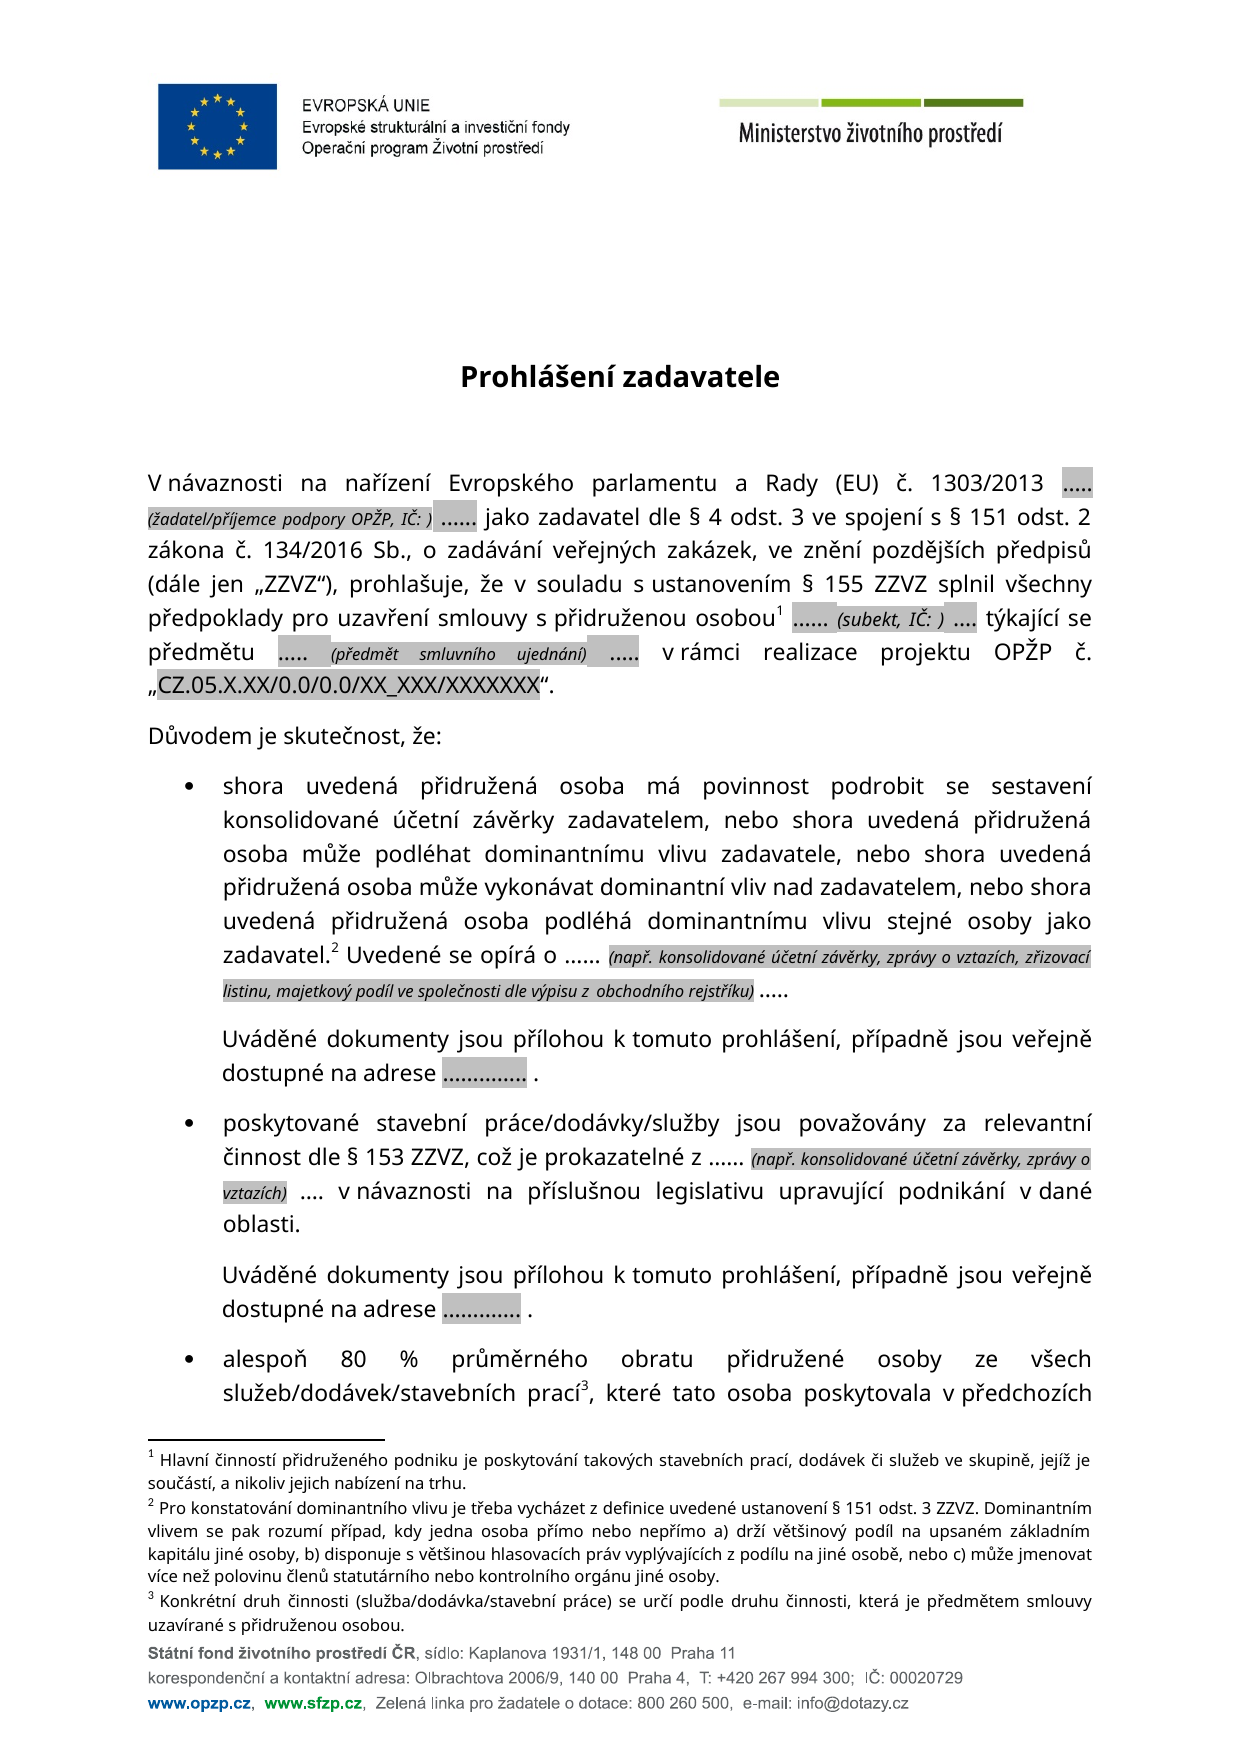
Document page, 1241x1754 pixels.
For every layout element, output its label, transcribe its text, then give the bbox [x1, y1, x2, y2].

list shora uvedená přidružená osoba má povinnost podrobit se sestavení konsolidované účetní závěrky zadavatelem, nebo shora uvedená přidružená osoba může podléhat dominantnímu vlivu zadavatele, nebo shora uvedená přidružená osoba může vykonávat dominantní vliv nad zadavatelem, nebo shora uvedená přidružená osoba podléhá dominantnímu vlivu stejné osoby jako zadavatel. Uvedené se opírá o …… (např. konsolidované účetní závěrky, zprávy o vztazích, zřizovací listinu, majetkový podíl ve společnosti dle výpisu z obchodního rejstříku) ….. [185, 770, 1092, 1004]
picture [147, 73, 1093, 178]
text Uváděné dokumenty jsou přílohou k tomuto prohlášení, případně jsou veřejně dostupné na adrese ………….. . [222, 1023, 1092, 1088]
text Prohlášení zadavatele [148, 357, 1092, 396]
text Uváděné dokumenty jsou přílohou k tomuto prohlášení, případně jsou veřejně dostupné na adrese …………. . [222, 1259, 1092, 1324]
list poskytované stavební práce/dodávky/služby jsou považovány za relevantní činnost dle § 153 ZZVZ, což je prokazatelné z …… (např. konsolidované účetní závěrky, zprávy o vztazích) …. v návaznosti na příslušnou legislativu upravující podnikání v dané oblasti. [185, 1107, 1092, 1239]
text V návaznosti na nařízení Evropského parlamentu a Rady (EU) č. 1303/2013 ….. (žadatel/příjemce podpory OPŽP, IČ: ) ..…. jako zadavatel dle § 4 odst. 3 ve spojení s § 151 odst. 2 zákona č. 134/2016 Sb., o zadávání veřejných zakázek, ve znění pozdějších předpisů (dále jen „ZZVZ“), prohlašuje, že v souladu s ustanovením § 155 ZZVZ splnil všechny předpoklady pro uzavření smlouvy s přidruženou osobou …… (subekt, IČ: ) …. týkající se předmětu ….. (předmět smluvního ujednání) ..… v rámci realizace projektu OPŽP č. „CZ.05.X.XX/0.0/0.0/XX_XXX/XXXXXXX“. [148, 467, 1092, 700]
text Důvodem je skutečnost, že: [148, 719, 1092, 751]
